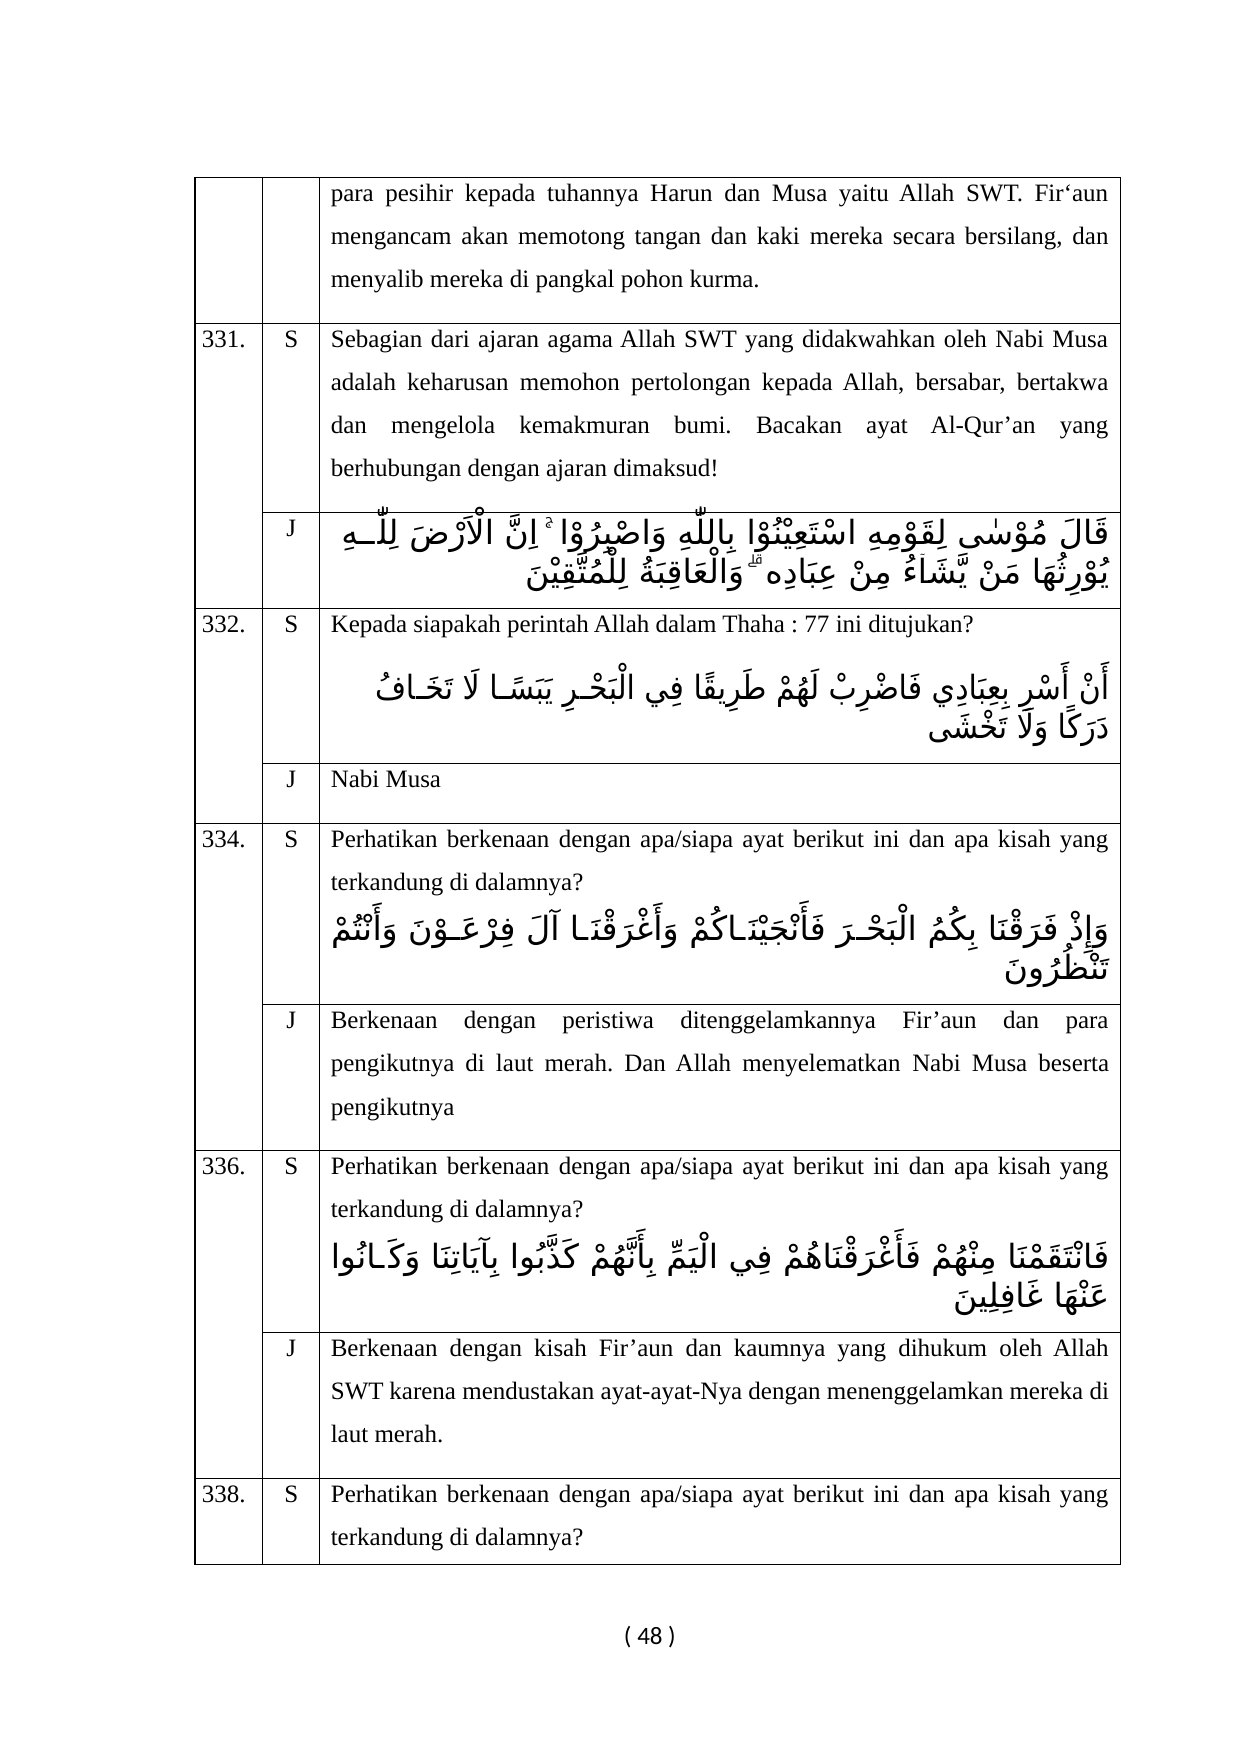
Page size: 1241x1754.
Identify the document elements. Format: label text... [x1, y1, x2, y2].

table_cell Perhatikan berkenaan dengan apa/siapa ayat berikut ini dan apa kisah yang terkandung di dalamnya? فَانْتَقَمْنَا مِنْهُمْ فَأَغْرَقْنَاهُمْ فِي الْيَمِّ بِأَنَّهُمْ كَذَّبُوا بِآيَاتِنَا وَكَانُوا عَنْهَا غَافِلِينَ [320, 1151, 1120, 1332]
table_cell S [263, 1479, 319, 1564]
table_cell قَالَ مُوْسٰى لِقَوْمِهِ اسْتَعِيْنُوْا بِاللّٰهِ وَاصْبِرُوْا ۚ اِنَّ الْاَرْضَ لِلّٰهِ ۗ يُوْرِثُهَا مَنْ يَّشَاۤءُ مِنْ عِبَادِه ۗ وَالْعَاقِبَةُ لِلْمُتَّقِيْنَ [320, 513, 1120, 608]
table_cell J [263, 1333, 319, 1478]
table_cell J [263, 178, 319, 323]
table_cell [196, 324, 262, 608]
table_cell [196, 824, 262, 1150]
table_cell S [263, 824, 319, 1004]
table_cell Berkenaan dengan kisah Fir’aun dan kaumnya yang dihukum oleh Allah SWT karena mendustakan ayat-ayat-Nya dengan menenggelamkan mereka di laut merah. [320, 1333, 1120, 1478]
table_cell Nabi Musa [320, 764, 1120, 823]
table_cell S [263, 324, 319, 512]
table_cell S [263, 1151, 319, 1332]
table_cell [320, 1479, 1120, 1564]
table_cell Perhatikan berkenaan dengan apa/siapa ayat berikut ini dan apa kisah yang terkandung di dalamnya? وَإِذْ فَرَقْنَا بِكُمُ الْبَحْرَ فَأَنْجَيْنَاكُمْ وَأَغْرَقْنَا آلَ فِرْعَوْنَ وَأَنْتُمْ تَنْظُرُونَ [320, 824, 1120, 1004]
table_cell Berkenaan dengan peristiwa ditenggelamkannya Fir’aun dan para pengikutnya di laut merah. Dan Allah menyelematkan Nabi Musa beserta pengikutnya [320, 1005, 1120, 1150]
table_cell [196, 1479, 262, 1564]
table_cell [196, 609, 262, 823]
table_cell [320, 178, 1120, 323]
table_cell J [263, 1005, 319, 1150]
table_cell Kepada siapakah perintah Allah dalam Thaha : 77 ini ditujukan? أَنْ أَسْرِ بِعِبَادِي فَاضْرِبْ لَهُمْ طَرِيقًا فِي الْبَحْرِ يَبَسًا لَا تَخَافُ دَرَكًا وَلَا تَخْشَى [320, 609, 1120, 763]
table_cell J [263, 513, 319, 608]
table_cell S [263, 609, 319, 763]
table_cell J [263, 764, 319, 823]
table_cell Sebagian dari ajaran agama Allah SWT yang didakwahkan oleh Nabi Musa adalah keharusan memohon pertolongan kepada Allah, bersabar, bertakwa dan mengelola kemakmuran bumi. Bacakan ayat Al-Qur’an yang berhubungan dengan ajaran dimaksud! [320, 324, 1120, 512]
table_cell [196, 1151, 262, 1478]
